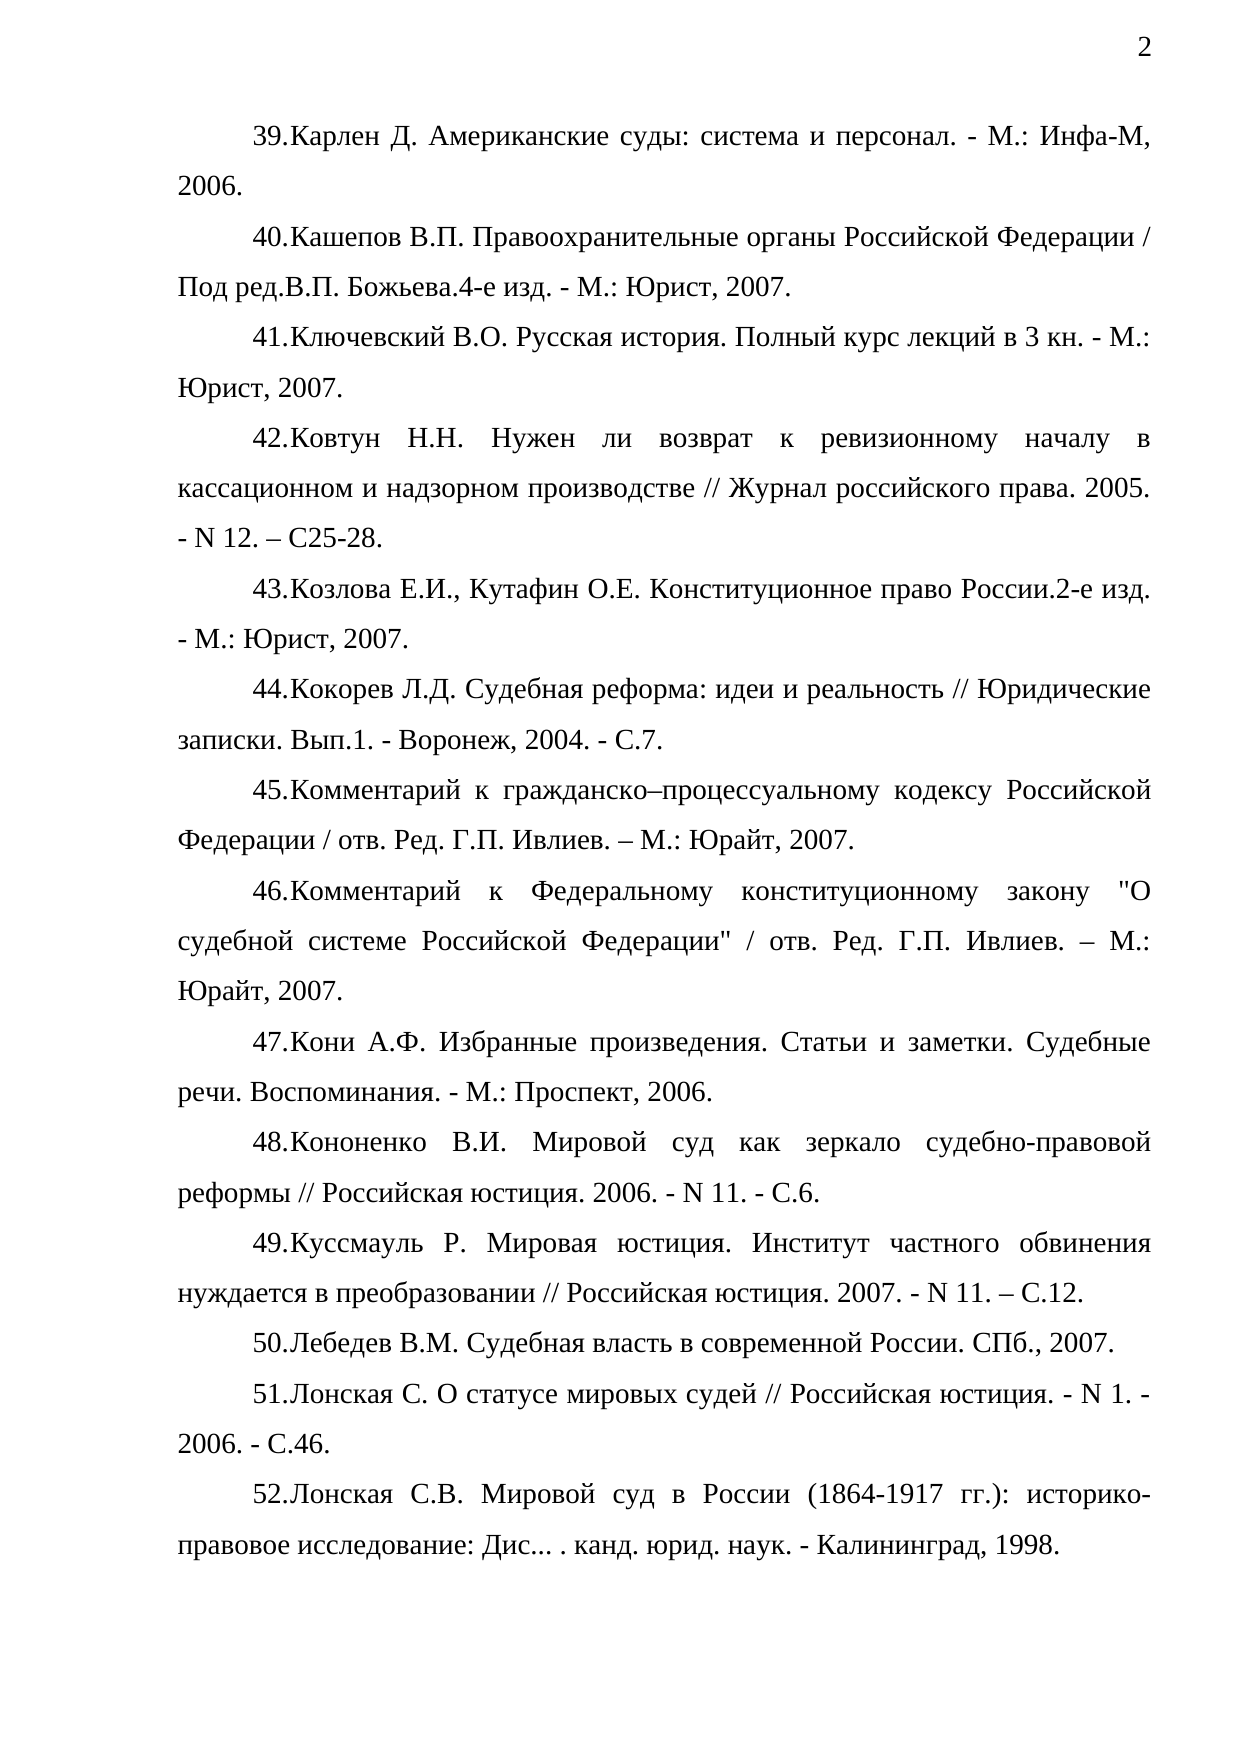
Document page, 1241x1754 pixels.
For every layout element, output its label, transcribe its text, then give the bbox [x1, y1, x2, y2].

text Ключевский В.О. Русская история. Полный курс лекций в 3 кн. - М.: Юрист, 2007. [177, 319, 1152, 403]
text Комментарий к гражданско–процессуальному кодексу Российской Федерации / отв. Ред. Г.П. Ивлиев. – М.: Юрайт, 2007. [177, 772, 1152, 856]
text Комментарий к Федеральному конституционному закону "О судебной системе Российской Федерации" / отв. Ред. Г.П. Ивлиев. – М.: Юрайт, 2007. [177, 873, 1152, 1007]
text Лебедев В.М. Судебная власть в современной России. СПб., 2007. [177, 1326, 1152, 1359]
text Козлова Е.И., Кутафин О.Е. Конституционное право России.2-е изд. - М.: Юрист, 2007. [177, 571, 1152, 655]
text Кони А.Ф. Избранные произведения. Статьи и заметки. Судебные речи. Воспоминания. - М.: Проспект, 2006. [177, 1024, 1152, 1108]
text Куссмауль Р. Мировая юстиция. Институт частного обвинения нуждается в преобразовании // Российская юстиция. 2007. - N 11. – С.12. [177, 1225, 1152, 1309]
text Кашепов В.П. Правоохранительные органы Российской Федерации / Под ред.В.П. Божьева.4-е изд. - М.: Юрист, 2007. [177, 219, 1152, 303]
text Кокорев Л.Д. Судебная реформа: идеи и реальность // Юридические записки. Вып.1. - Воронеж, 2004. - С.7. [177, 672, 1152, 755]
text Лонская С.В. Мировой суд в России (1864-1917 гг.): историко-правовое исследование: Дис... . канд. юрид. наук. - Калининград, 1998. [177, 1477, 1152, 1560]
text Карлен Д. Американские суды: система и персонал. - М.: Инфа-М, 2006. [177, 118, 1152, 202]
text Кононенко В.И. Мировой суд как зеркало судебно-правовой реформы // Российская юстиция. 2006. - N 11. - С.6. [177, 1124, 1152, 1208]
text Ковтун Н.Н. Нужен ли возврат к ревизионному началу в кассационном и надзорном производстве // Журнал российского права. 2005. - N 12. – С25-28. [177, 420, 1152, 554]
text Лонская С. О статусе мировых судей // Российская юстиция. - N 1. - 2006. - С.46. [177, 1376, 1152, 1460]
